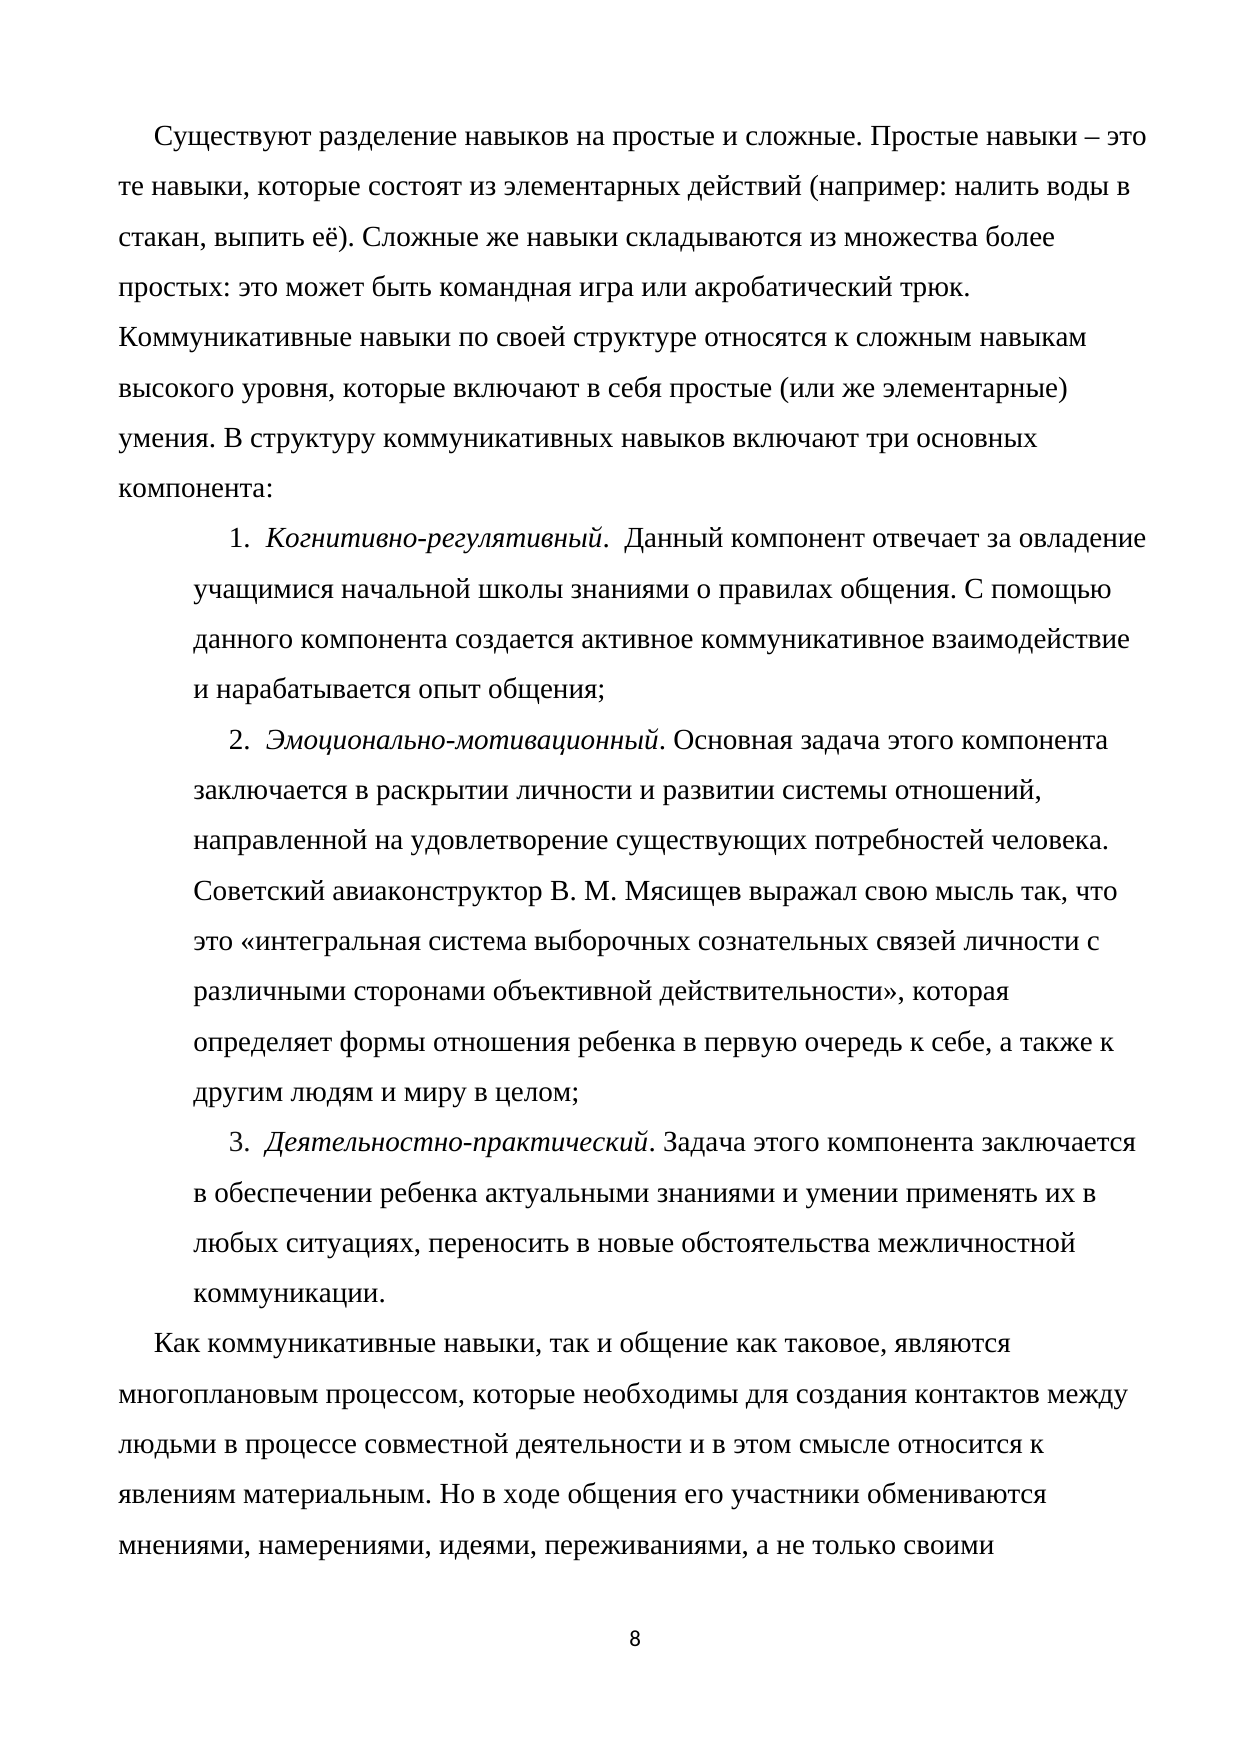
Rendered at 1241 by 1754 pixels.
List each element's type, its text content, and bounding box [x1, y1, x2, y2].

list Деятельностно-практический. Задача этого компонента заключается в обеспечении ребенка актуальными знаниями и умении применять их в любых ситуациях, переносить в новые обстоятельства межличностной коммуникации. [193, 1124, 1152, 1309]
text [118, 1326, 1152, 1560]
text Существуют разделение навыков на простые и сложные. Простые навыки – это те навыки, которые состоят из элементарных действий (например: налить воды в стакан, выпить её). Сложные же навыки складываются из множества более простых: это может быть командная игра или акробатический трюк. Коммуникативные навыки по своей структуре относятся к сложным навыкам высокого уровня, которые включают в себя простые (или же элементарные) умения. В структуру коммуникативных навыков включают три основных компонента: [118, 118, 1152, 504]
list Когнитивно-регулятивный. Данный компонент отвечает за овладение учащимися начальной школы знаниями о правилах общения. С помощью данного компонента создается активное коммуникативное взаимодействие и нарабатывается опыт общения; [193, 521, 1152, 705]
list Эмоционально-мотивационный. Основная задача этого компонента заключается в раскрытии личности и развитии системы отношений, направленной на удовлетворение существующих потребностей человека. Советский авиаконструктор В. М. Мясищев выражал свою мысль так, что это «интегральная система выборочных сознательных связей личности с различными сторонами объективной действительности», которая определяет формы отношения ребенка в первую очередь к себе, а также к другим людям и миру в целом; [193, 722, 1152, 1108]
